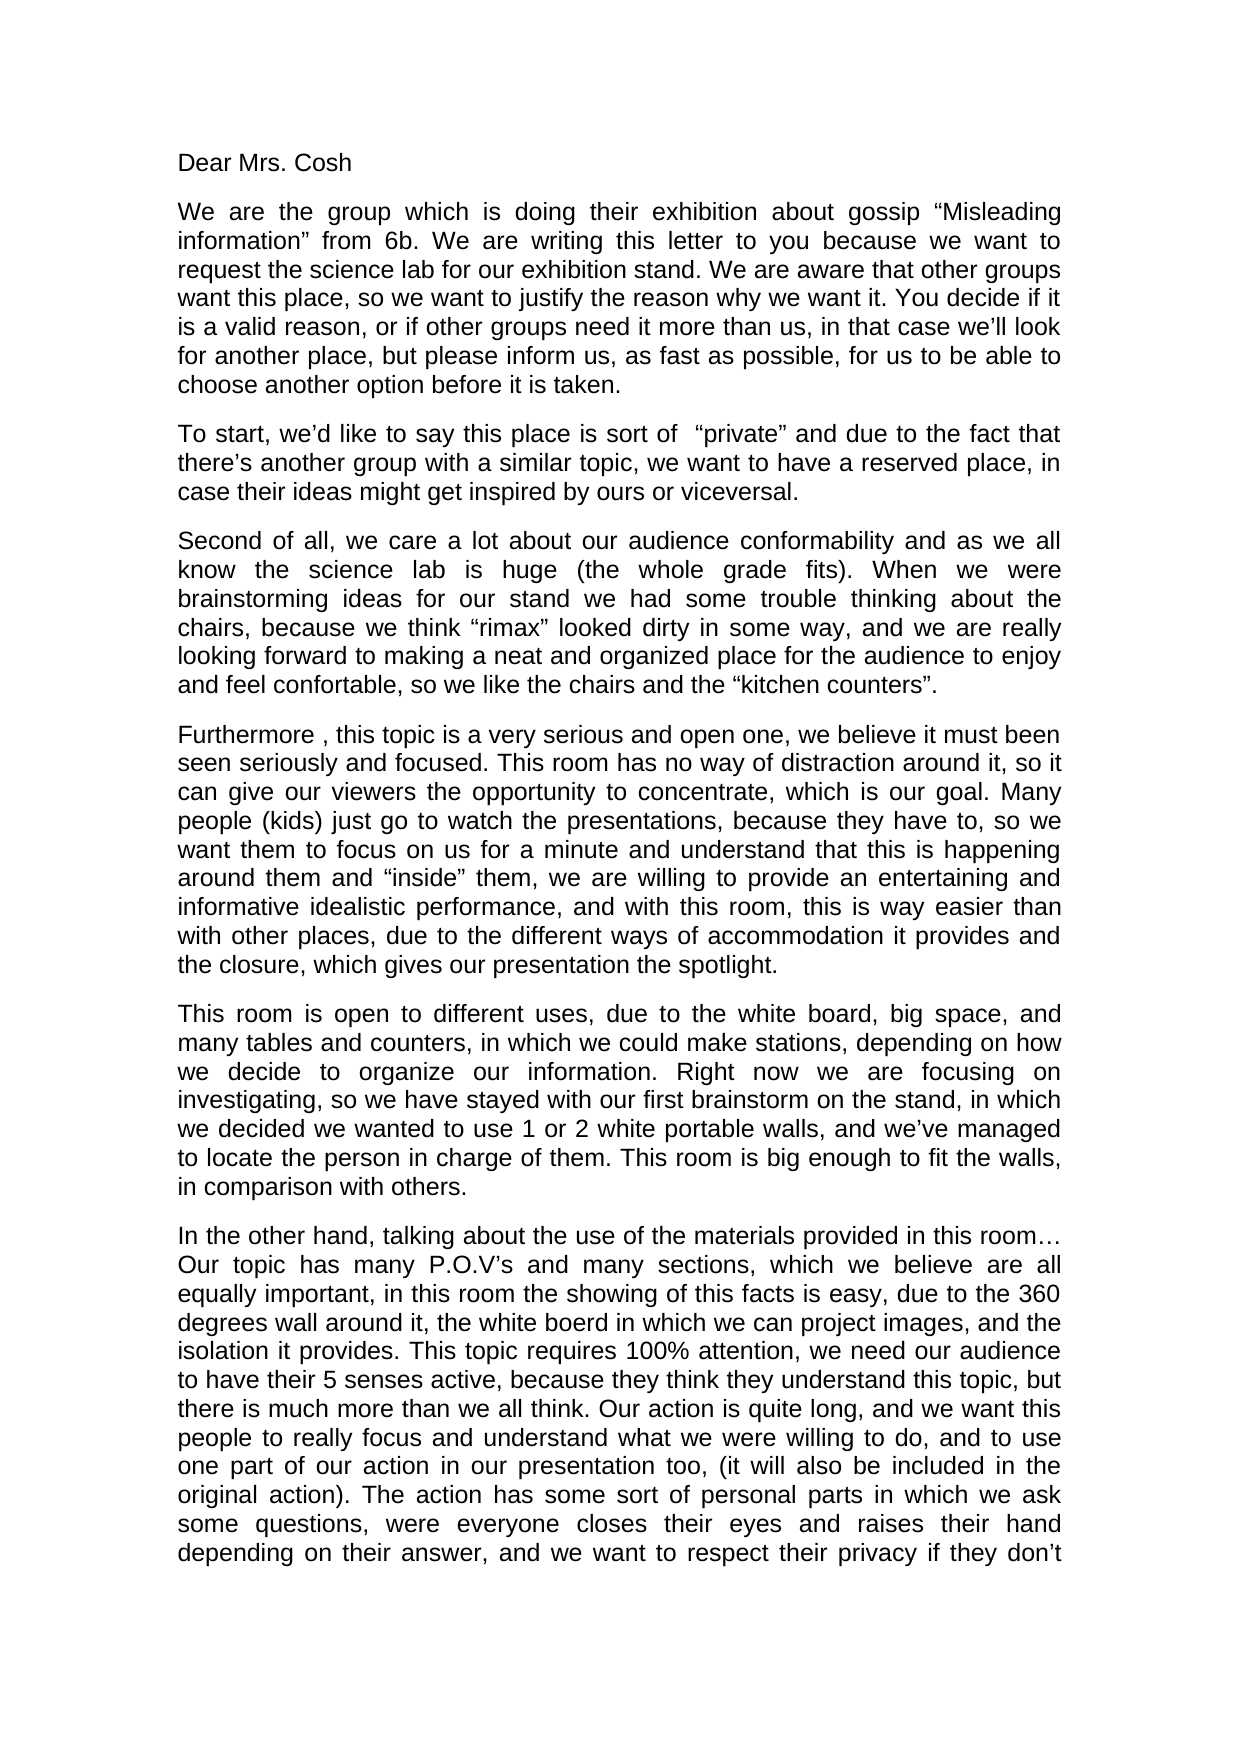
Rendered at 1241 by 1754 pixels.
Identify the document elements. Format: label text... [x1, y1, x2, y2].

text Dear Mrs. Cosh [177, 148, 1063, 176]
text This room is open to different uses, due to the white board, big space, and many tables and counters, in which we could make stations, depending on how we decide to organize our information. Right now we are focusing on investigating, so we have stayed with our first brainstorm on the stand, in which we decided we wanted to use 1 or 2 white portable walls, and we’ve managed to locate the person in charge of them. This room is big enough to fit the walls, in comparison with others. [177, 999, 1063, 1201]
text Second of all, we care a lot about our audience conformability and as we all know the science lab is huge (the whole grade fits). When we were brainstorming ideas for our stand we had some trouble thinking about the chairs, because we think “rimax” looked dirty in some way, and we are really looking forward to making a neat and organized place for the audience to enjoy and feel confortable, so we like the chairs and the “kitchen counters”. [177, 526, 1063, 699]
text To start, we’d like to say this place is sort of “private” and due to the fact that there’s another group with a similar topic, we want to have a reserved place, in case their ideas might get inspired by ours or viceversal. [177, 419, 1063, 506]
text We are the group which is doing their exhibition about gossip “Misleading information” from 6b. We are writing this letter to you because we want to request the science lab for our exhibition stand. We are aware that other groups want this place, so we want to justify the reason why we want it. You decide if it is a valid reason, or if other groups need it more than us, in that case we’ll look for another place, but please inform us, as fast as possible, for us to be able to choose another option before it is taken. [177, 197, 1063, 398]
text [177, 1221, 1063, 1566]
text Furthermore , this topic is a very serious and open one, we believe it must been seen seriously and focused. This room has no way of distraction around it, so it can give our viewers the opportunity to concentrate, which is our goal. Many people (kids) just go to watch the presentations, because they have to, so we want them to focus on us for a minute and understand that this is happening around them and “inside” them, we are willing to provide an entertaining and informative idealistic performance, and with this room, this is way easier than with other places, due to the different ways of accommodation it provides and the closure, which gives our presentation the spotlight. [177, 720, 1063, 978]
